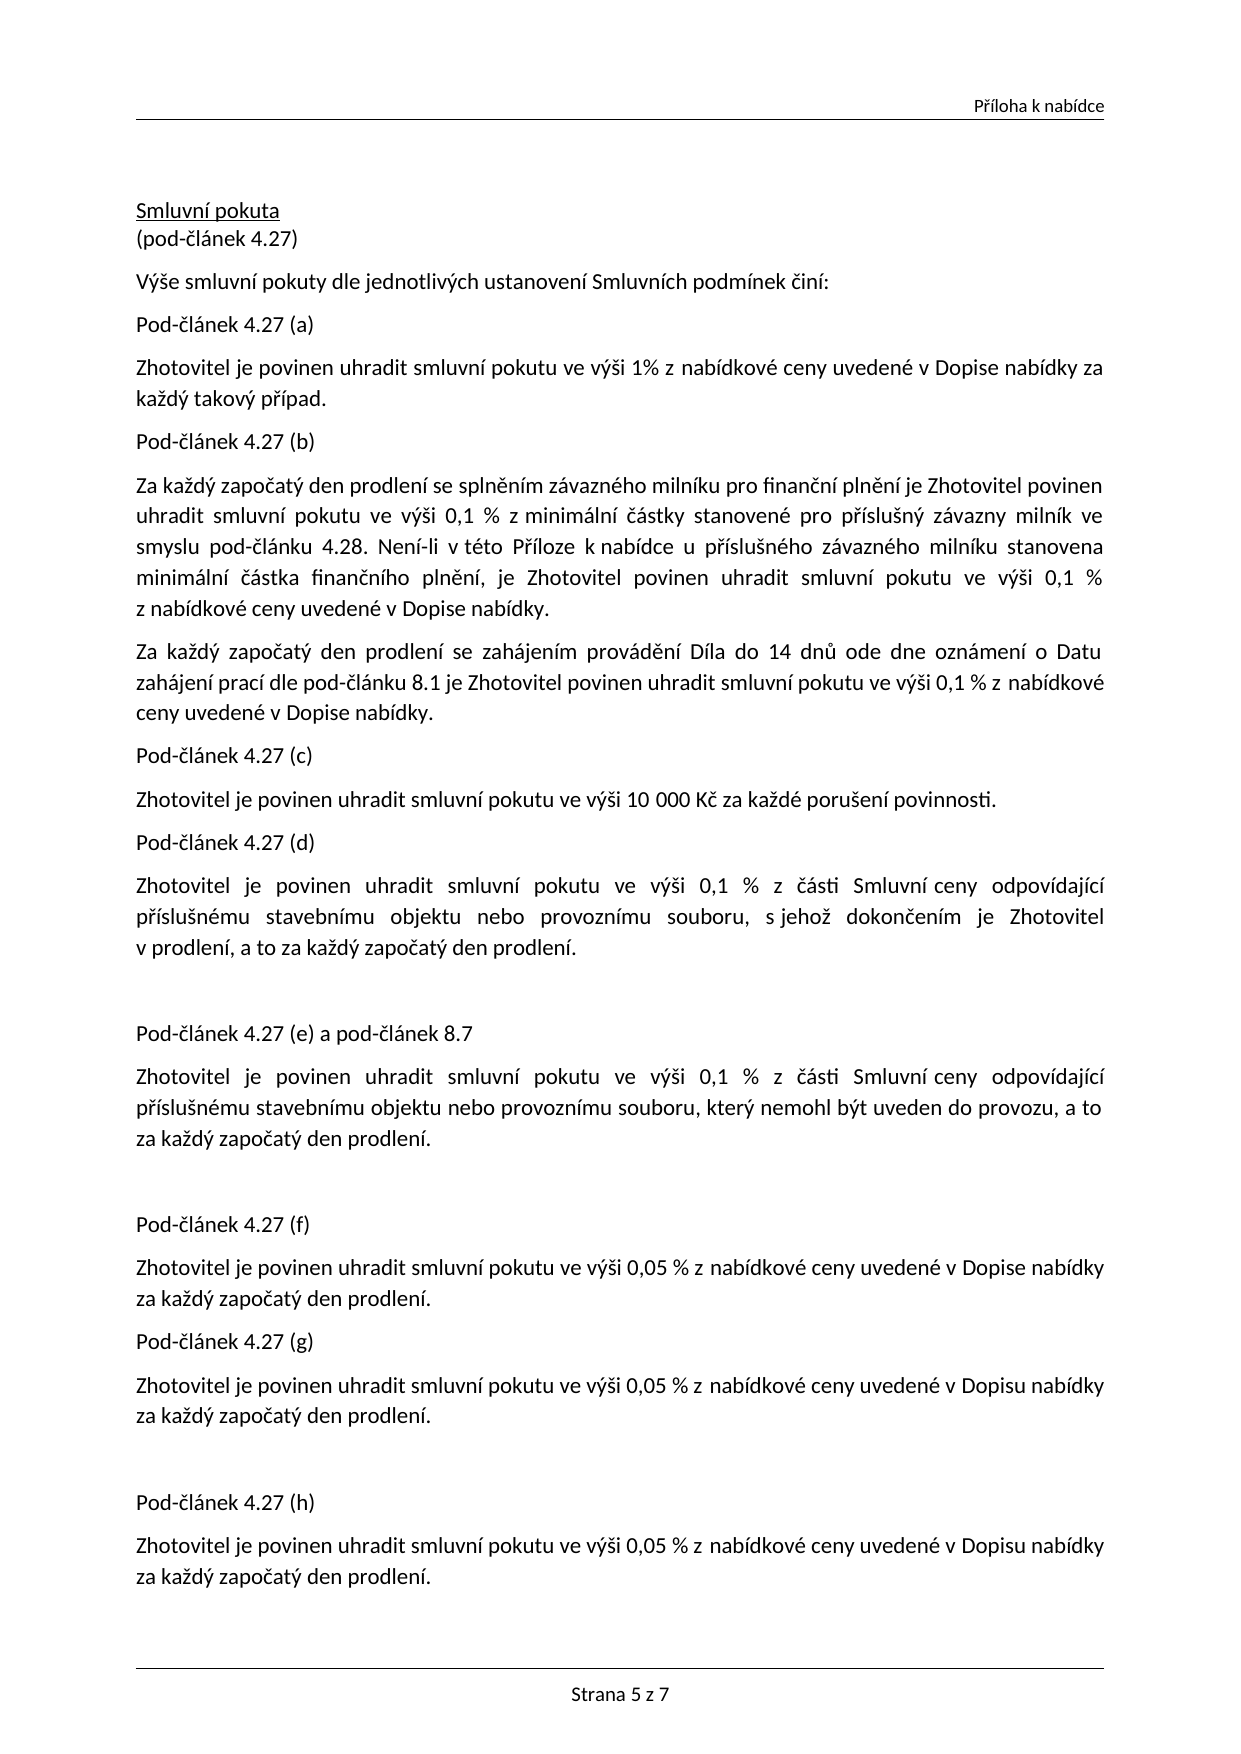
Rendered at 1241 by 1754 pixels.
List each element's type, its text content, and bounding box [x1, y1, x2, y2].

text Smluvní pokuta [136, 196, 1104, 224]
text Za každý započatý den prodlení se splněním závazného milníku pro finanční plnění je Zhotovitel povinen uhradit smluvní pokutu ve výši 0,1 % z minimální částky stanovené pro příslušný závazny milník ve smyslu pod-článku 4.28. Není-li v této Příloze k nabídce u příslušného závazného milníku stanovena minimální částka finančního plnění, je Zhotovitel povinen uhradit smluvní pokutu ve výši 0,1 % z nabídkové ceny uvedené v Dopise nabídky. [136, 471, 1104, 622]
text Zhotovitel je povinen uhradit smluvní pokutu ve výši 10 000 Kč za každé porušení povinnosti. [136, 785, 1104, 813]
text Za každý započatý den prodlení se zahájením provádění Díla do 14 dnů ode dne oznámení o Datu zahájení prací dle pod-článku 8.1 je Zhotovitel povinen uhradit smluvní pokutu ve výši 0,1 % z nabídkové ceny uvedené v Dopise nabídky. [136, 637, 1104, 726]
text Zhotovitel je povinen uhradit smluvní pokutu ve výši 0,05 % z nabídkové ceny uvedené v Dopisu nabídky za každý započatý den prodlení. [136, 1371, 1104, 1429]
text Zhotovitel je povinen uhradit smluvní pokutu ve výši 0,1 % z části Smluvní ceny odpovídající příslušnému stavebnímu objektu nebo provoznímu souboru, který nemohl být uveden do provozu, a to za každý započatý den prodlení. [136, 1062, 1104, 1152]
text Pod-článek 4.27 (b) [136, 427, 1104, 456]
text Pod-článek 4.27 (f) [136, 1210, 1104, 1238]
text Pod-článek 4.27 (c) [136, 742, 1104, 769]
text Pod-článek 4.27 (h) [136, 1488, 1104, 1516]
text Pod-článek 4.27 (d) [136, 828, 1104, 856]
text Zhotovitel je povinen uhradit smluvní pokutu ve výši 0,05 % z nabídkové ceny uvedené v Dopisu nabídky za každý započatý den prodlení. [136, 1531, 1104, 1590]
text Zhotovitel je povinen uhradit smluvní pokutu ve výši 0,05 % z nabídkové ceny uvedené v Dopise nabídky za každý započatý den prodlení. [136, 1253, 1104, 1312]
text Zhotovitel je povinen uhradit smluvní pokutu ve výši 0,1 % z části Smluvní ceny odpovídající příslušnému stavebnímu objektu nebo provoznímu souboru, s jehož dokončením je Zhotovitel v prodlení, a to za každý započatý den prodlení. [136, 871, 1104, 961]
text Pod-článek 4.27 (e) a pod-článek 8.7 [136, 1019, 1104, 1047]
text Pod-článek 4.27 (a) [136, 310, 1104, 338]
text Zhotovitel je povinen uhradit smluvní pokutu ve výši 1% z nabídkové ceny uvedené v Dopise nabídky za každý takový případ. [136, 353, 1104, 412]
text Pod-článek 4.27 (g) [136, 1327, 1104, 1356]
text Výše smluvní pokuty dle jednotlivých ustanovení Smluvních podmínek činí: [136, 267, 1104, 295]
text (pod-článek 4.27) [136, 224, 1104, 252]
